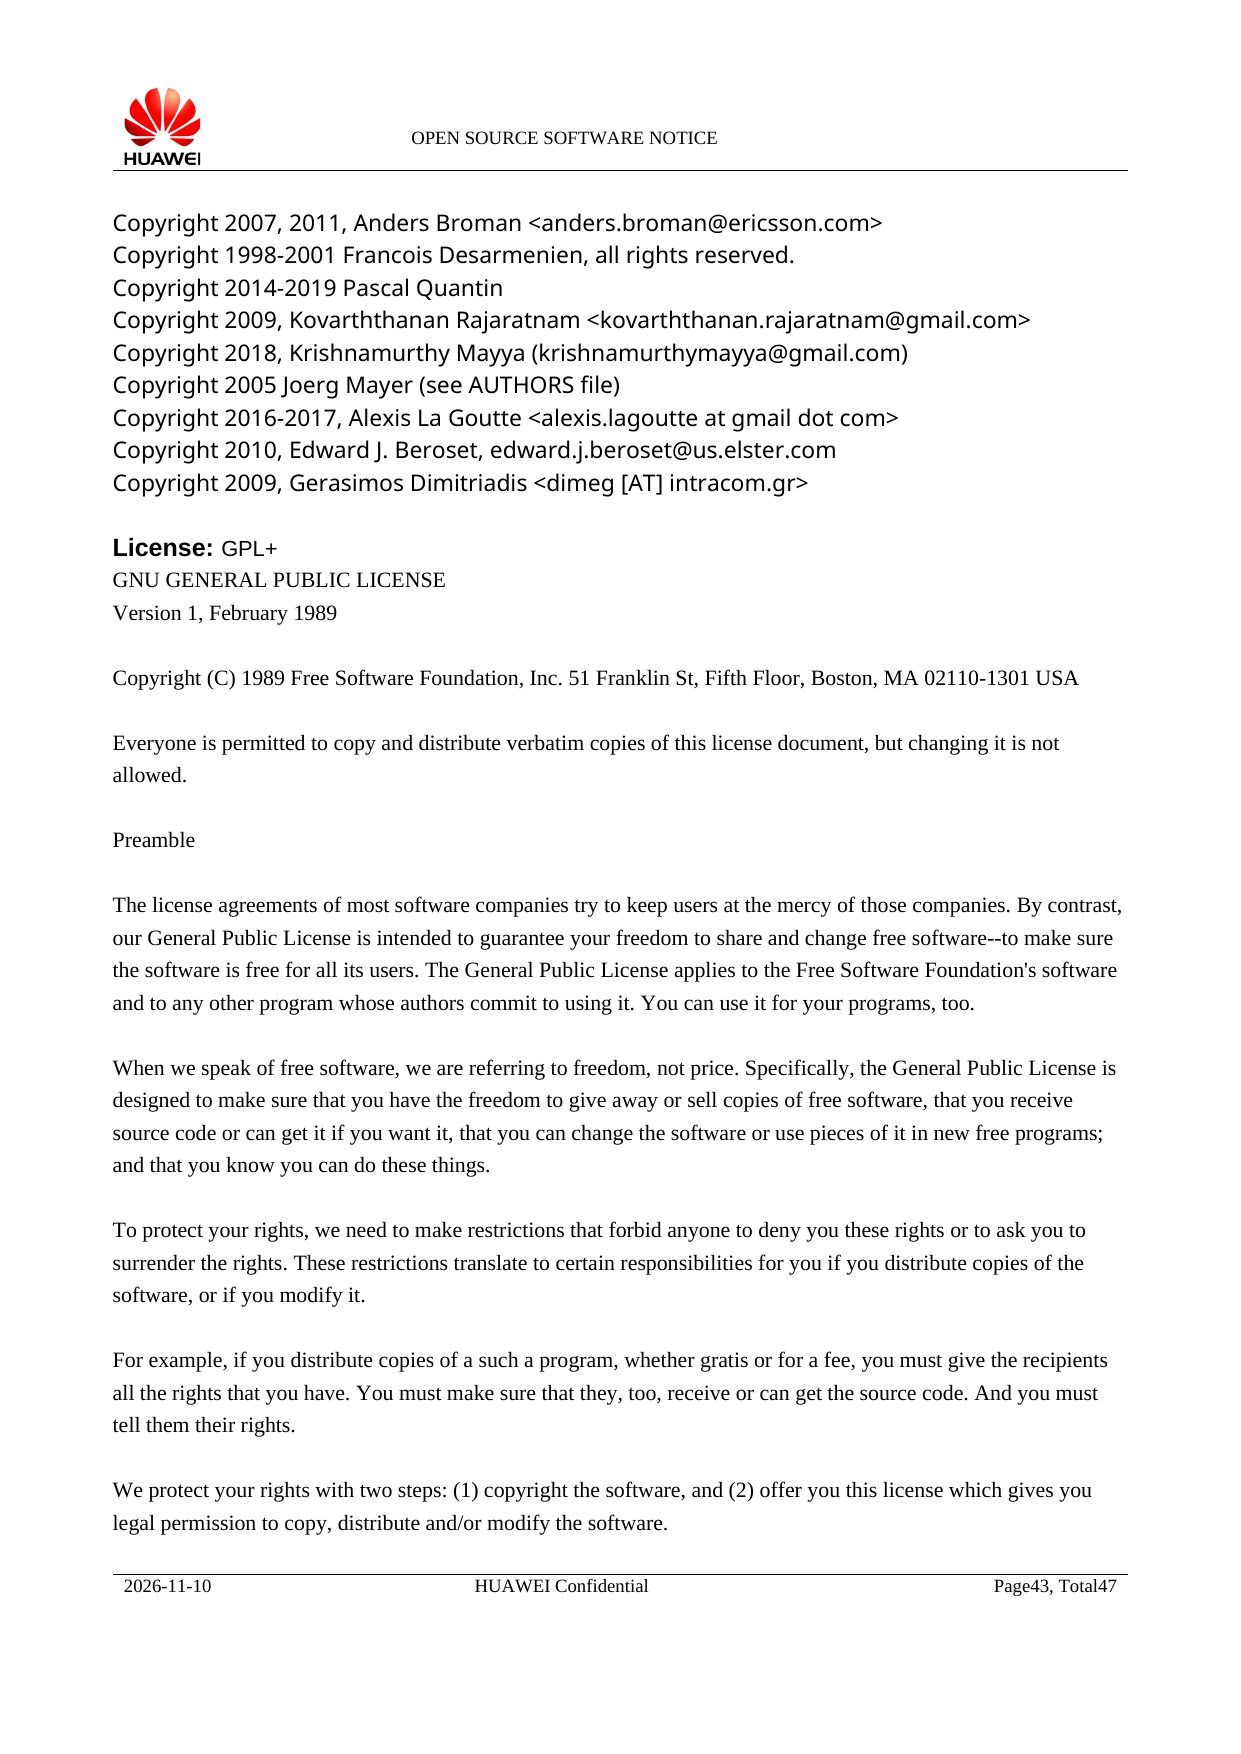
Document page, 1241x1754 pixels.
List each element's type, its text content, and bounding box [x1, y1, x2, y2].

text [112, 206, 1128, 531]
text License: GPL+ [112, 531, 1128, 564]
picture [124, 88, 201, 165]
